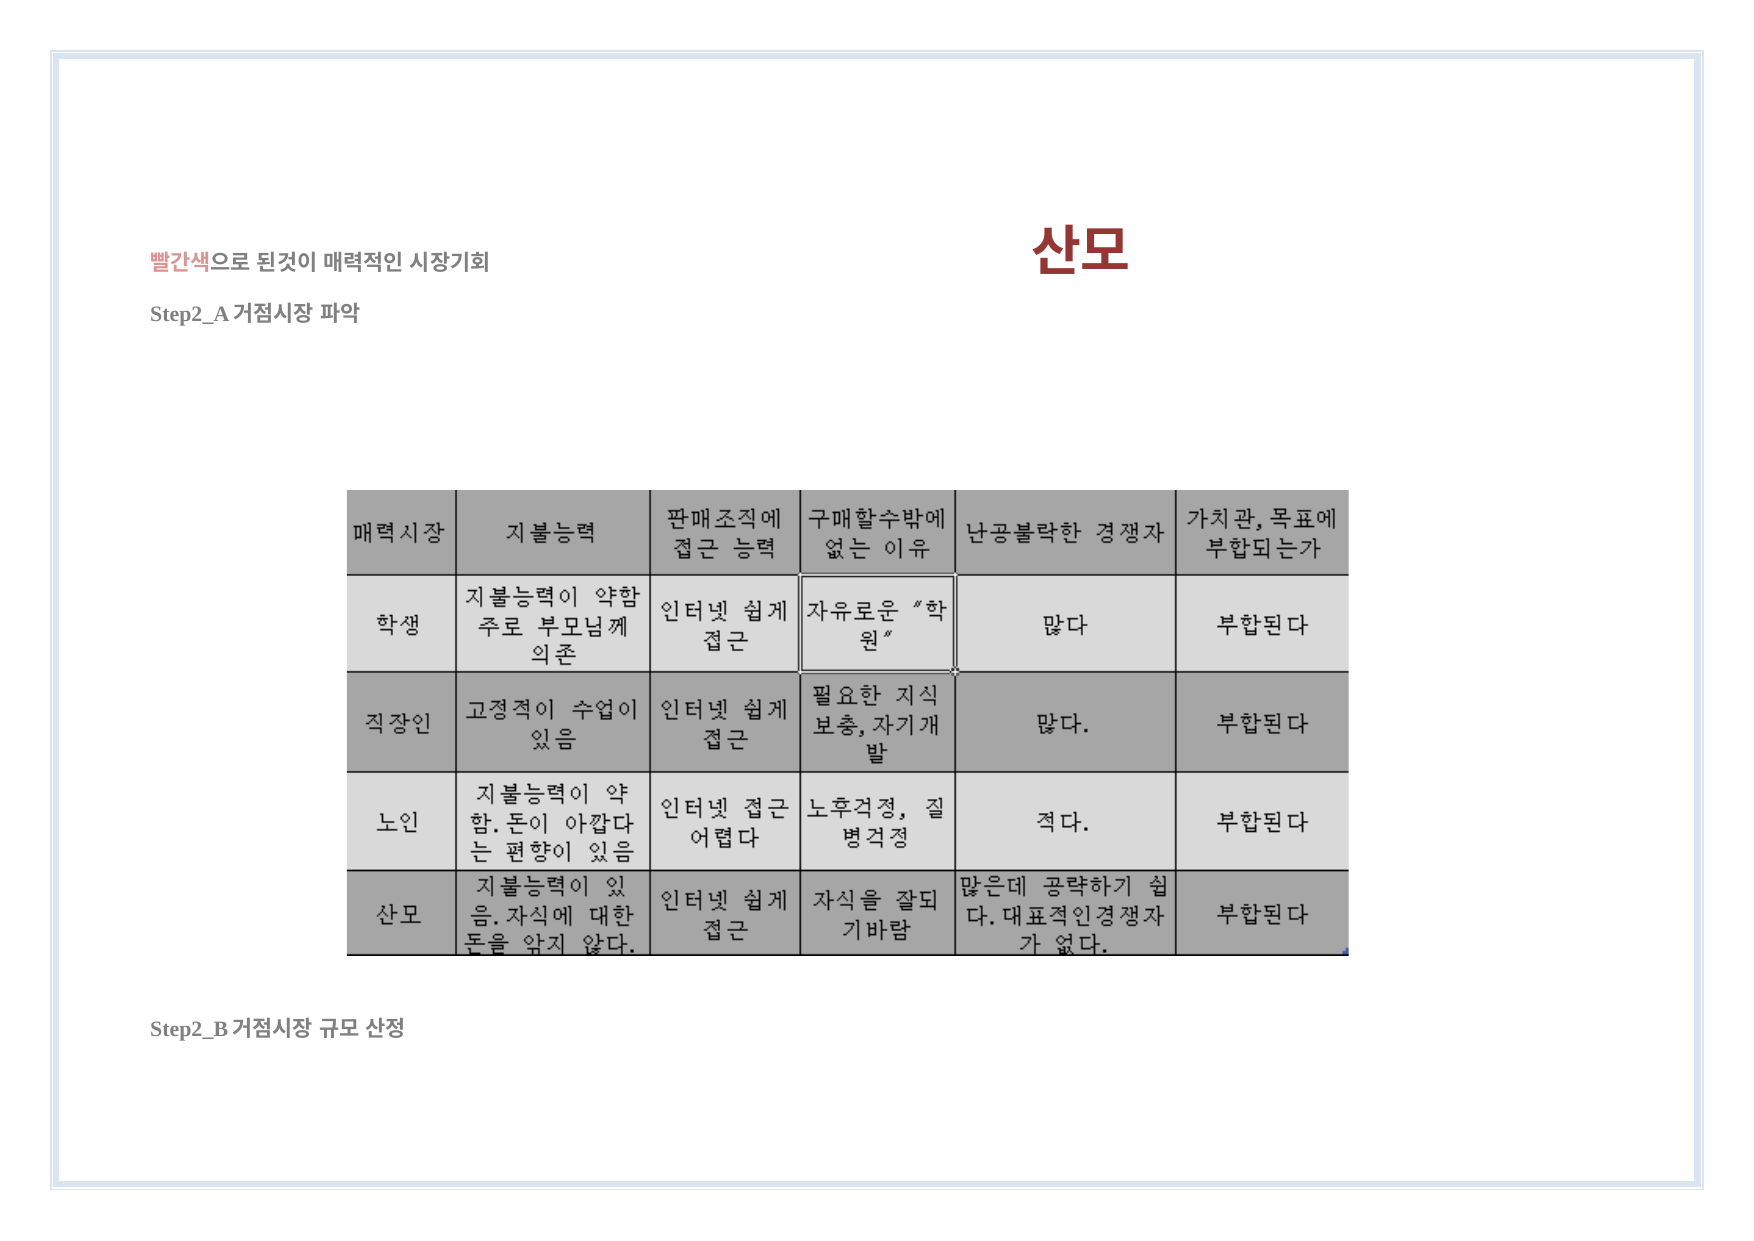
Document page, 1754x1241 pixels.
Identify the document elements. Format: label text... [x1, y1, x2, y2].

text Step2_B거점시장 규모 산정 [150, 1010, 1604, 1043]
text Step2_A 거점시장 파악 [150, 295, 1604, 328]
picture [346, 490, 1349, 956]
text 빨간색으로 된것이 매력적인 시장기회 산모 [150, 198, 1604, 295]
